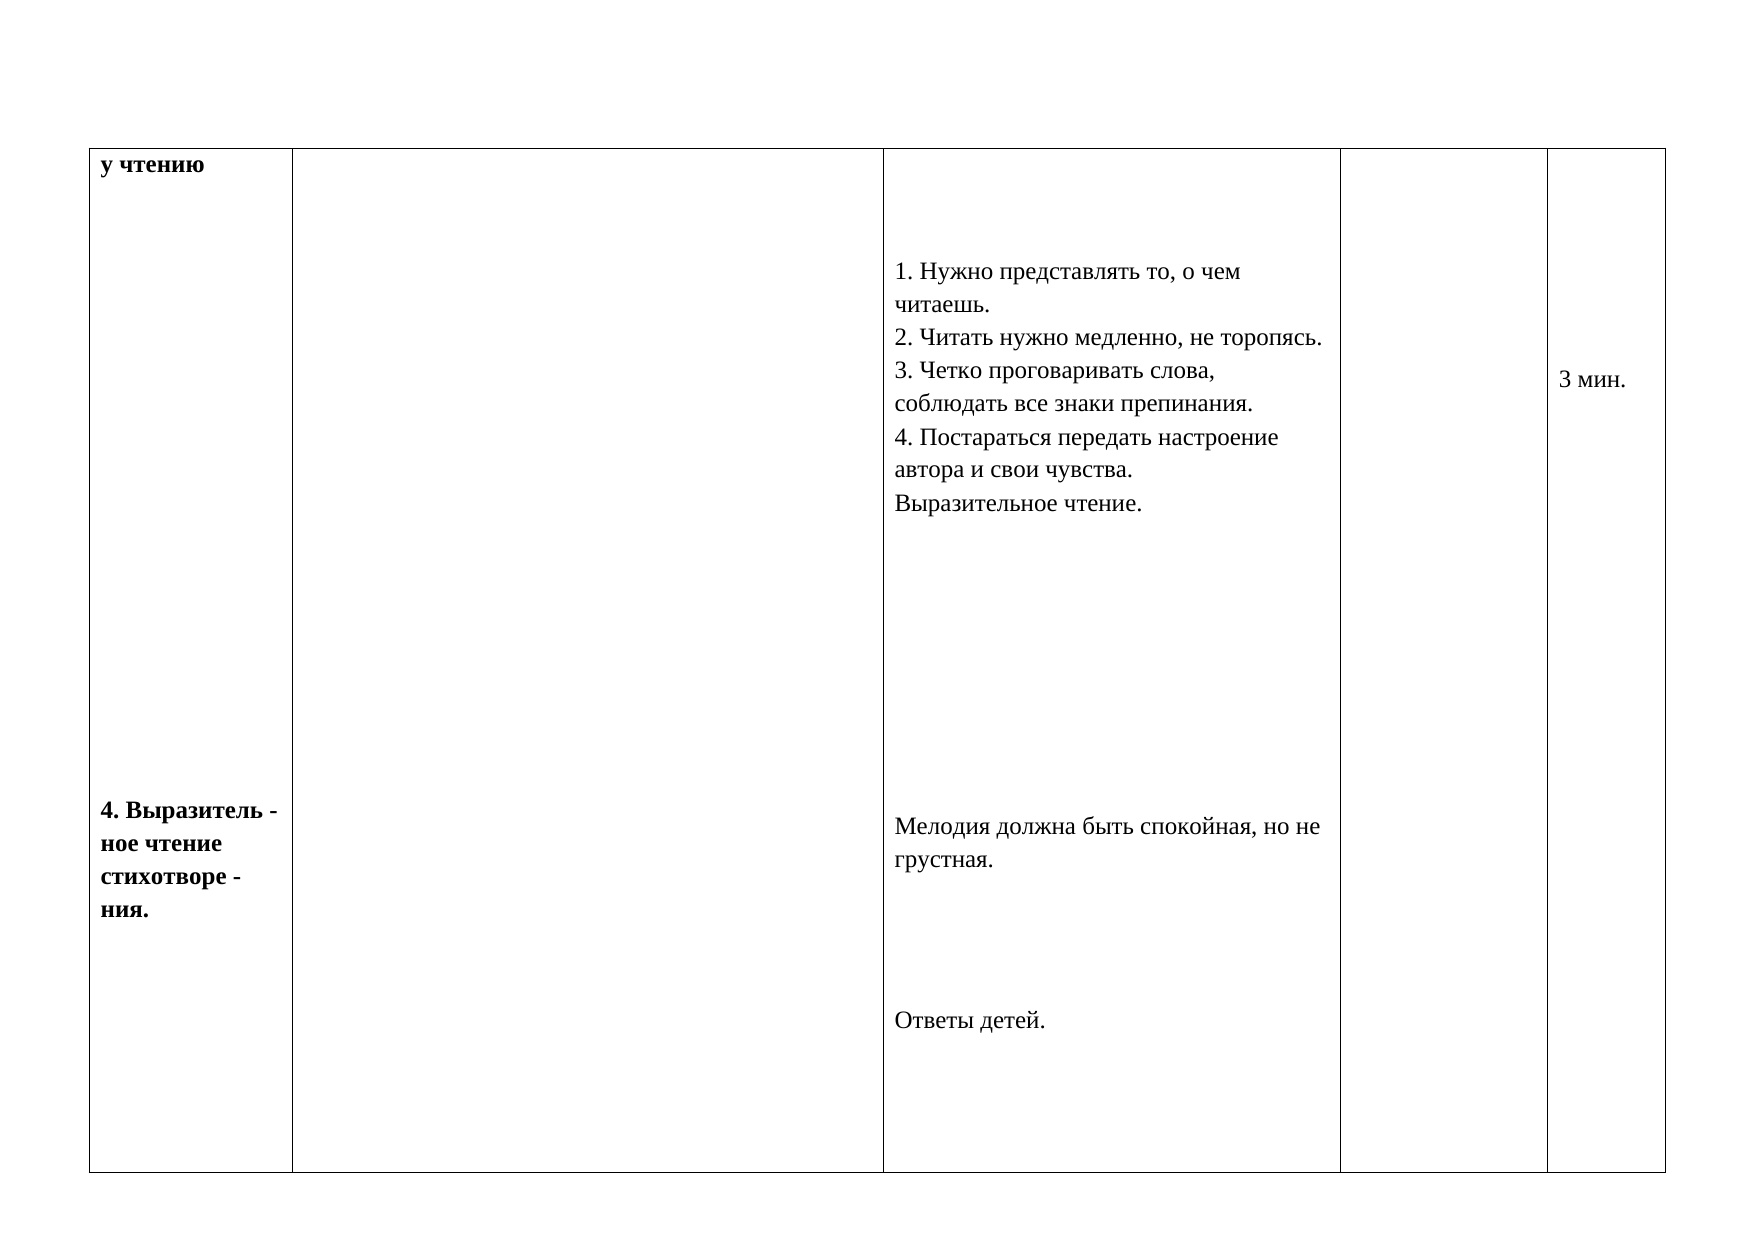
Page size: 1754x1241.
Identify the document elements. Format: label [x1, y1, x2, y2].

table_cell [293, 149, 883, 1172]
table_cell [1341, 149, 1547, 1172]
table_cell [1548, 149, 1665, 1172]
table_cell [90, 149, 292, 1172]
table_cell [884, 149, 1340, 1172]
